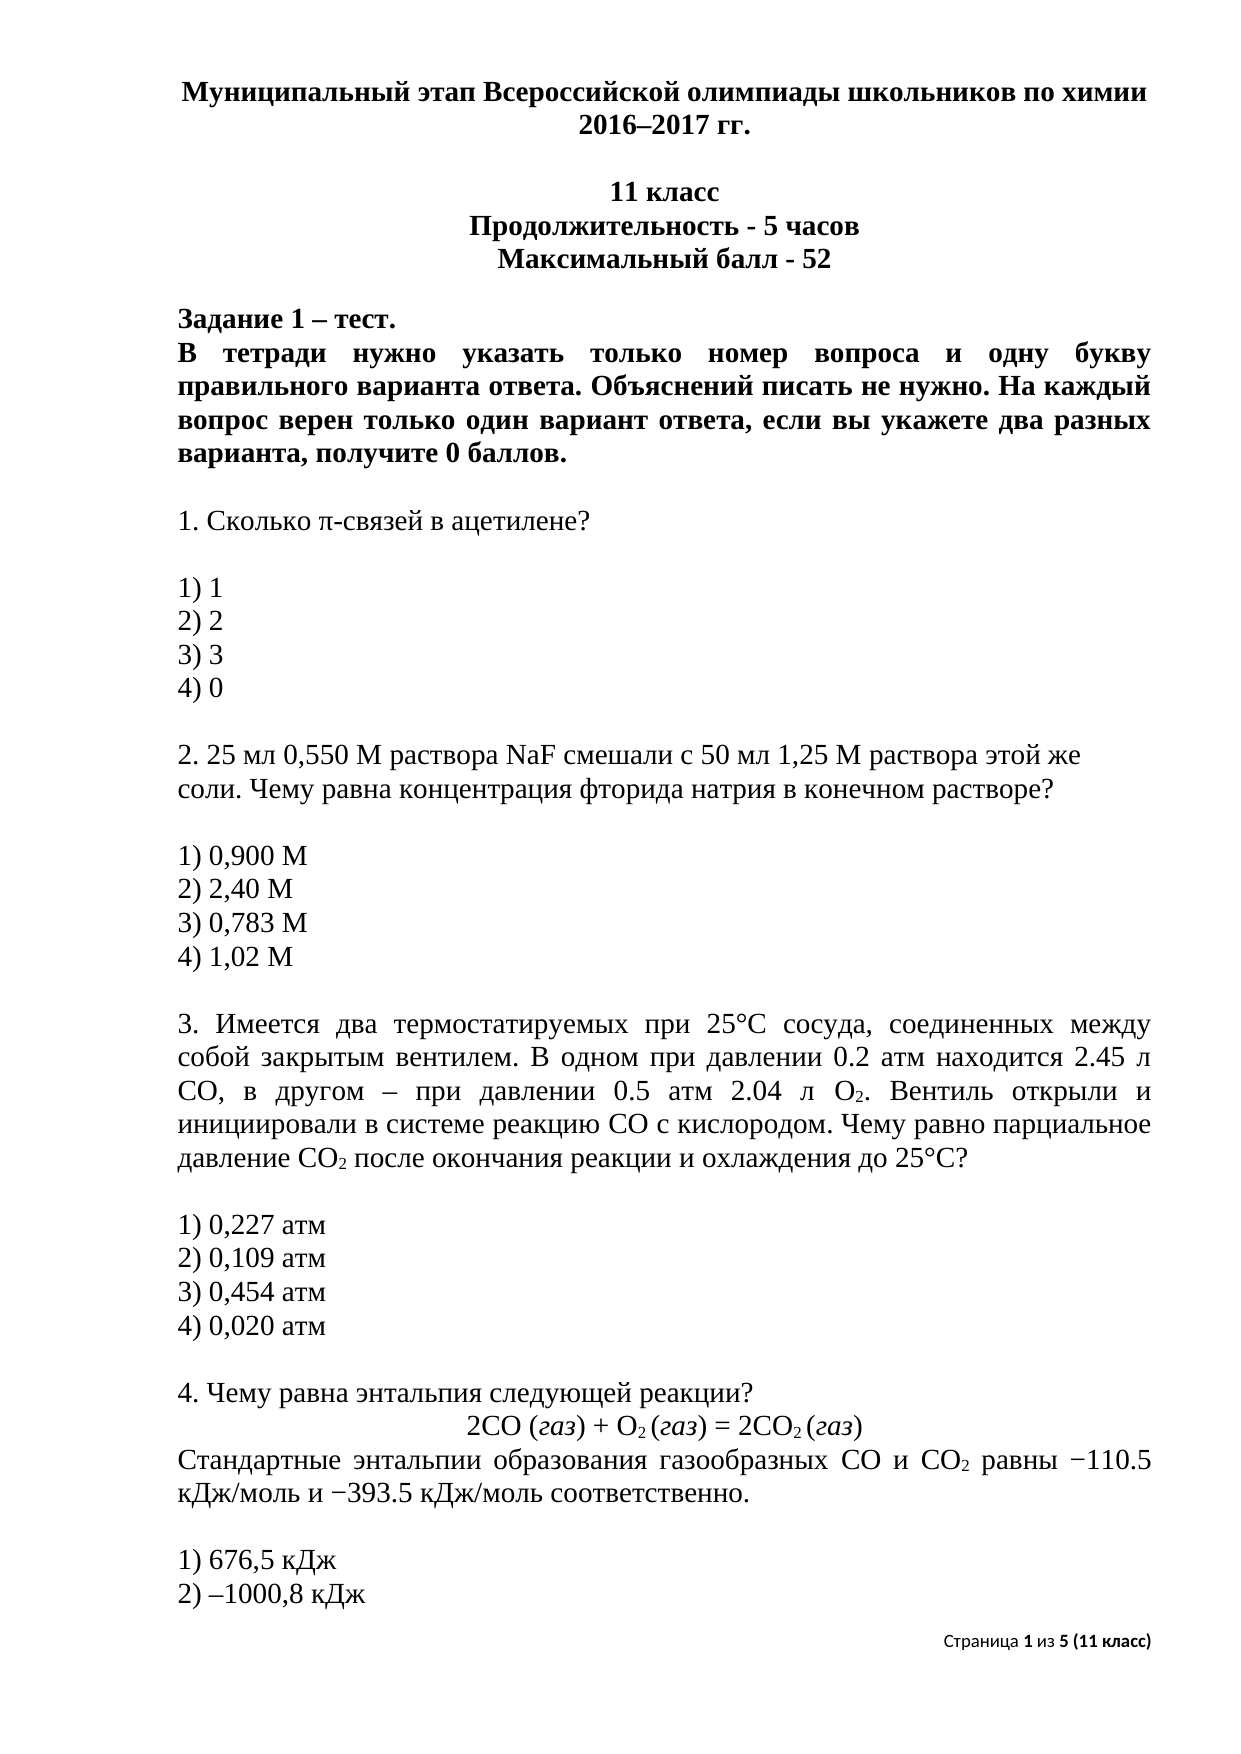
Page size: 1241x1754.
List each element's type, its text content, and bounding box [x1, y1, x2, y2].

text 4) 0,020 атм [177, 1308, 1152, 1341]
text 2. 25 мл 0,550 М раствора NaF смешали с 50 мл 1,25 М раствора этой же соли. Чему равна концентрация фторида натрия в конечном растворе? [177, 737, 1152, 804]
text 4) 0 [177, 670, 1152, 704]
text Стандартные энтальпии образования газообразных CO и CO2 равны −110.5 кДж/моль и −393.5 кДж/моль соответственно. [177, 1442, 1152, 1509]
text 2CO (газ) + O2 (газ) = 2CO2 (газ) [177, 1408, 1152, 1442]
text 1) 0,227 атм [177, 1207, 1152, 1241]
text 2) 2 [177, 603, 1152, 637]
text 2) 2,40 М [177, 872, 1152, 905]
text Продолжительность - 5 часов [177, 208, 1152, 242]
text 4. Чему равна энтальпия следующей реакции? [177, 1375, 1152, 1408]
text Задание 1 – тест. [177, 301, 1152, 335]
text 1) 676,5 кДж [177, 1542, 1152, 1576]
text 2) 0,109 атм [177, 1241, 1152, 1274]
text 1) 0,900 М [177, 838, 1152, 872]
text 1. Сколько π-связей в ацетилене? [177, 503, 1152, 536]
text Муниципальный этап Всероссийской олимпиады школьников по химии 2016–2017 гг. [177, 74, 1152, 141]
text 3) 0,454 атм [177, 1274, 1152, 1308]
text 3. Имеется два термостатируемых при 25°С сосуда, соединенных между собой закрытым вентилем. В одном при давлении 0.2 атм находится 2.45 л CO, в другом – при давлении 0.5 атм 2.04 л O2. Вентиль открыли и инициировали в системе реакцию CO с кислородом. Чему равно парциальное давление CO2 после окончания реакции и охлаждения до 25°С? [177, 1006, 1152, 1173]
text 1) 1 [177, 570, 1152, 603]
text 3) 0,783 М [177, 905, 1152, 939]
text Максимальный балл - 52 [177, 242, 1152, 275]
text 4) 1,02 М [177, 939, 1152, 972]
text 11 класс [177, 174, 1152, 208]
text 2) –1000,8 кДж [177, 1576, 1152, 1609]
text В тетради нужно указать только номер вопроса и одну букву правильного варианта ответа. Объяснений писать не нужно. На каждый вопрос верен только один вариант ответа, если вы укажете два разных варианта, получите 0 баллов. [177, 335, 1152, 469]
text 3) 3 [177, 637, 1152, 670]
